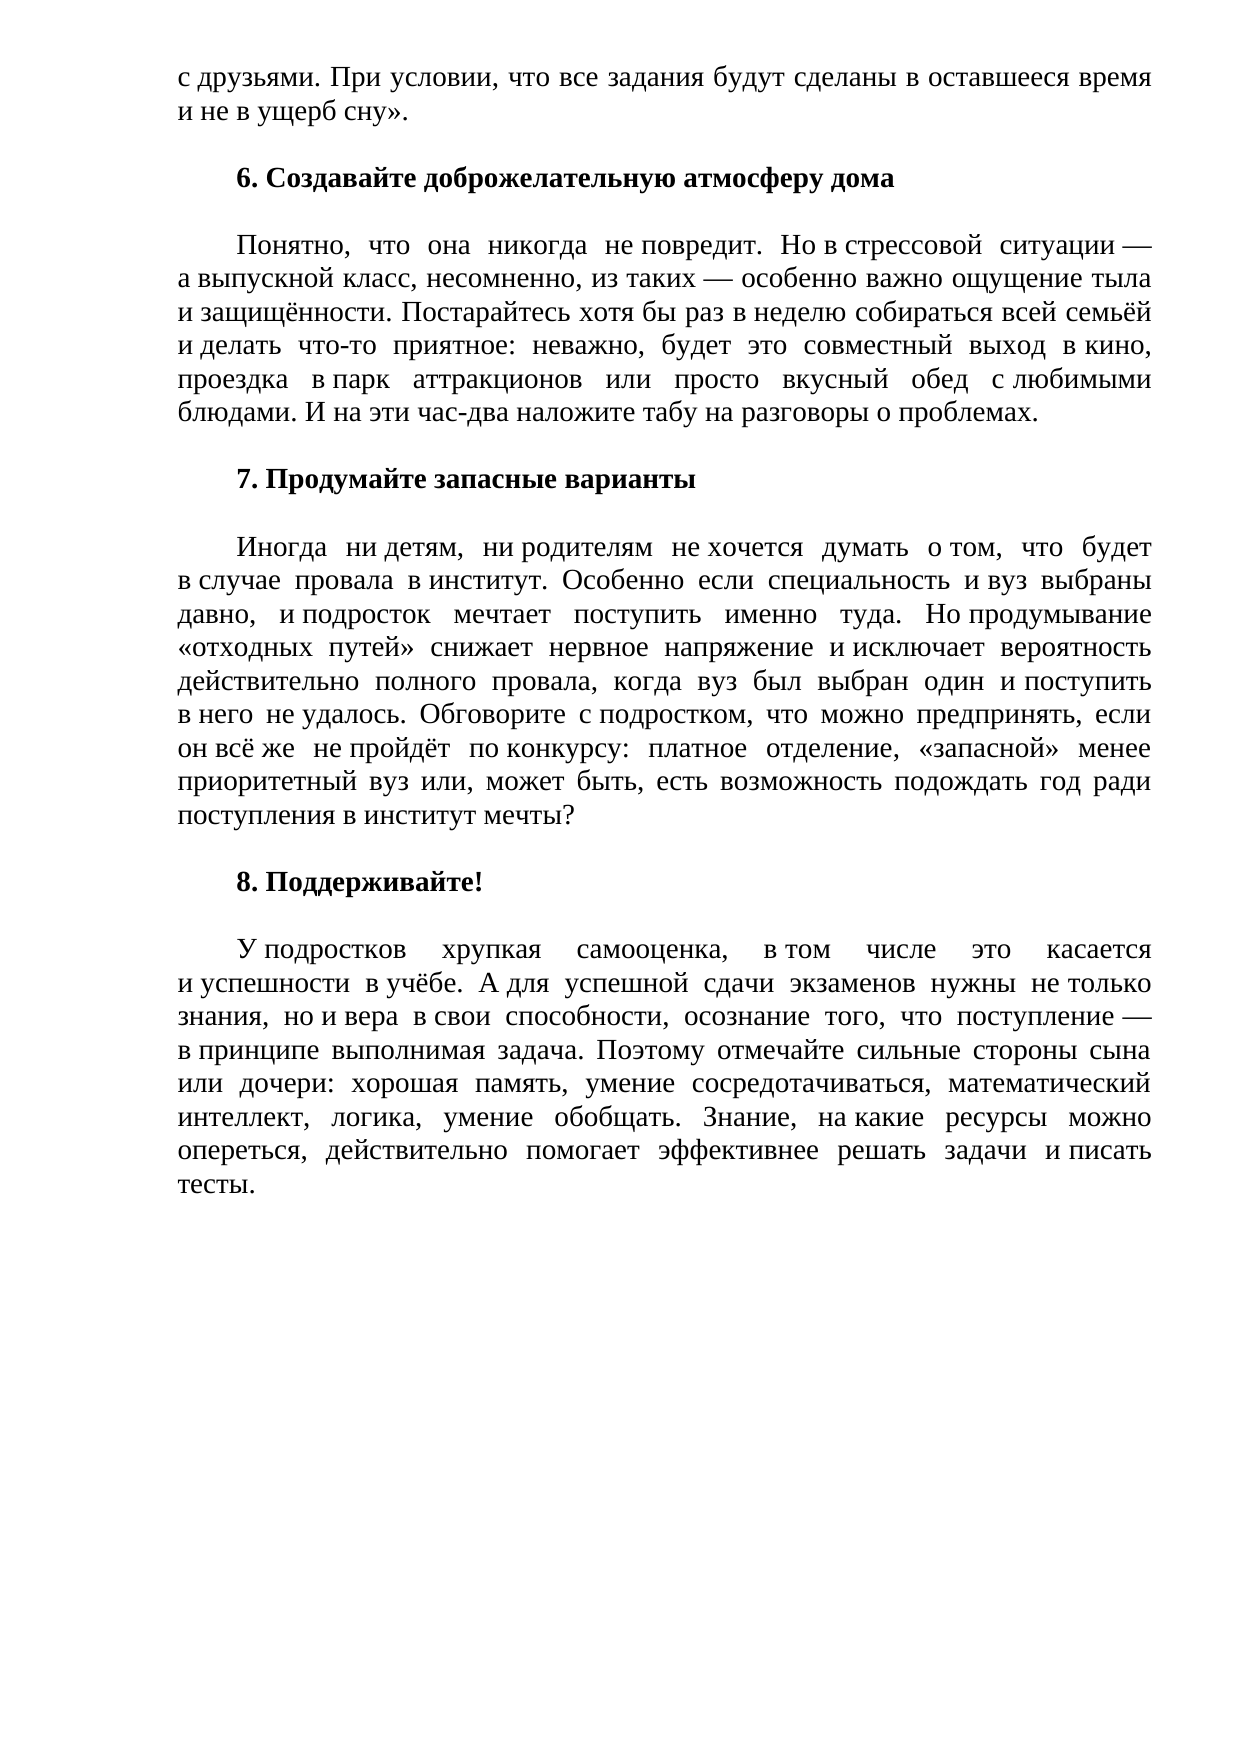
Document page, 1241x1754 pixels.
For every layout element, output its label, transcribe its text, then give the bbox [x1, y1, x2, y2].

text Понятно, что она никогда не повредит. Но в стрессовой ситуации — а выпускной класс, несомненно, из таких — особенно важно ощущение тыла и защищённости. Постарайтесь хотя бы раз в неделю собираться всей семьёй и делать что-то приятное: неважно, будет это совместный выход в кино, проездка в парк аттракционов или просто вкусный обед с любимыми блюдами. И на эти час-два наложите табу на разговоры о проблемах. [177, 227, 1152, 428]
text Иногда ни детям, ни родителям не хочется думать о том, что будет в случае провала в институт. Особенно если специальность и вуз выбраны давно, и подросток мечтает поступить именно туда. Но продумывание «отходных путей» снижает нервное напряжение и исключает вероятность действительно полного провала, когда вуз был выбран один и поступить в него не удалось. Обговорите с подростком, что можно предпринять, если он всё же не пройдёт по конкурсу: платное отделение, «запасной» менее приоритетный вуз или, может быть, есть возможность подождать год ради поступления в институт мечты? [177, 529, 1152, 831]
text 7. Продумайте запасные варианты [177, 462, 1152, 495]
text 8. Поддерживайте! [177, 864, 1152, 898]
text У подростков хрупкая самооценка, в том числе это касается и успешности в учёбе. А для успешной сдачи экзаменов нужны не только знания, но и вера в свои способности, осознание того, что поступление — в принципе выполнимая задача. Поэтому отмечайте сильные стороны сына или дочери: хорошая память, умение сосредотачиваться, математический интеллект, логика, умение обобщать. Знание, на какие ресурсы можно опереться, действительно помогает эффективнее решать задачи и писать тесты. [177, 931, 1152, 1199]
text 6. Создавайте доброжелательную атмосферу дома [177, 160, 1152, 193]
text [177, 59, 1152, 126]
